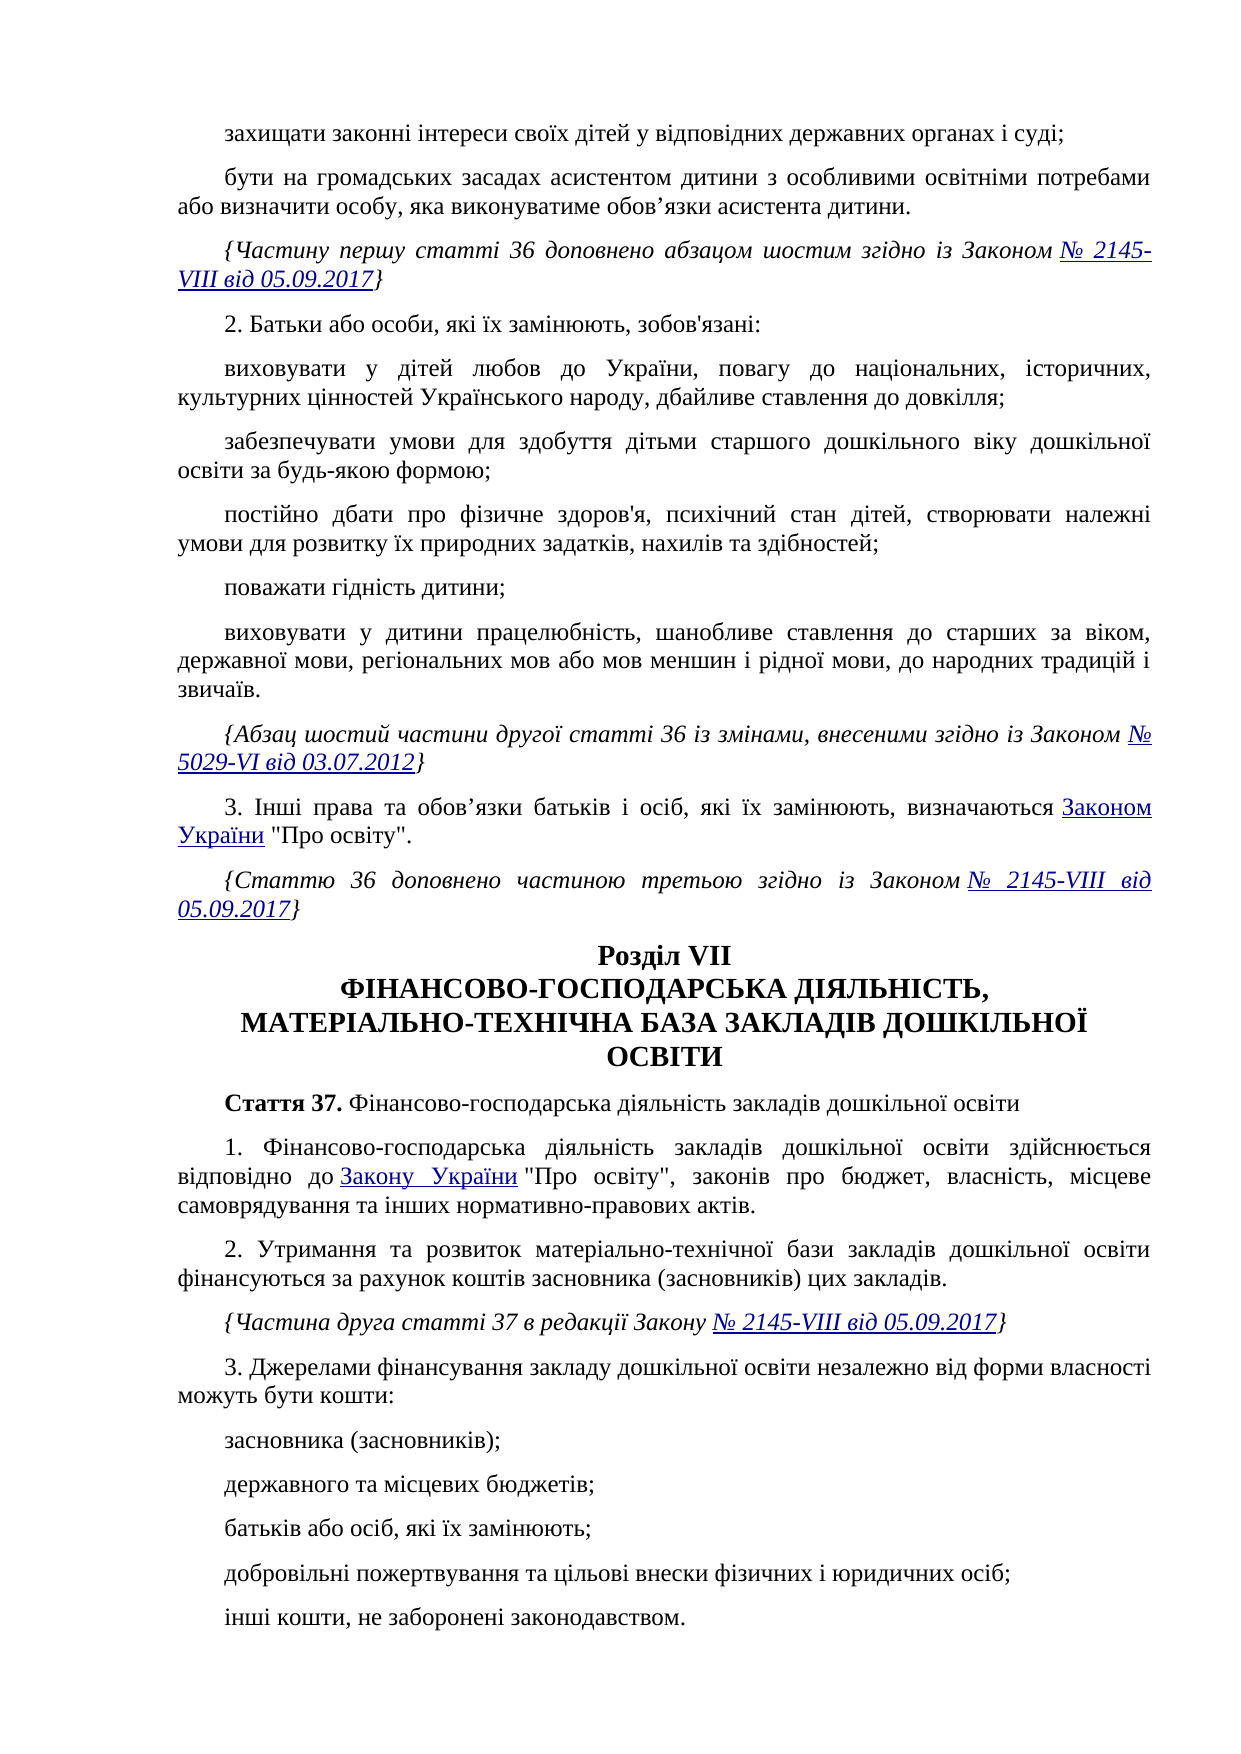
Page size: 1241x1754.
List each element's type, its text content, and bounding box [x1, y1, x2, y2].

text засновника (засновників); [177, 1425, 1152, 1453]
text державного та місцевих бюджетів; [177, 1469, 1152, 1498]
text {Частина друга статті 37 в редакції Закону № 2145-VIII від 05.09.2017} [177, 1307, 1152, 1336]
text Розділ VII ФІНАНСОВО-ГОСПОДАРСЬКА ДІЯЛЬНІСТЬ, МАТЕРІАЛЬНО-ТЕХНІЧНА БАЗА ЗАКЛАДІВ ДОШКІЛЬНОЇ ОСВІТИ [224, 938, 1105, 1072]
text виховувати у дітей любов до України, повагу до національних, історичних, культурних цінностей Українського народу, дбайливе ставлення до довкілля; [177, 353, 1152, 411]
text поважати гідність дитини; [177, 572, 1152, 601]
text 1. Фінансово-господарська діяльність закладів дошкільної освіти здійснюється відповідно до Закону України "Про освіту", законів про бюджет, власність, місцеве самоврядування та інших нормативно-правових актів. [177, 1132, 1152, 1218]
text {Частину першу статті 36 доповнено абзацом шостим згідно із Законом № 2145-VIII від 05.09.2017} [177, 236, 1152, 293]
text {Абзац шостий частини другої статті 36 із змінами, внесеними згідно із Законом № 5029-VI від 03.07.2012} [177, 719, 1152, 776]
text виховувати у дитини працелюбність, шанобливе ставлення до старших за віком, державної мови, регіональних мов або мов меншин і рідної мови, до народних традицій і звичаїв. [177, 617, 1152, 703]
text 3. Інші права та обов’язки батьків і осіб, які їх замінюють, визначаються Законом України "Про освіту". [177, 792, 1152, 849]
text {Статтю 36 доповнено частиною третьою згідно із Законом № 2145-VIII від 05.09.2017} [177, 865, 1152, 922]
text Стаття 37. Фінансово-господарська діяльність закладів дошкільної освіти [177, 1088, 1152, 1117]
text батьків або осіб, які їх замінюють; [177, 1513, 1152, 1542]
text інші кошти, не заборонені законодавством. [177, 1602, 1152, 1631]
text бути на громадських засадах асистентом дитини з особливими освітніми потребами або визначити особу, яка виконуватиме обов’язки асистента дитини. [177, 162, 1152, 220]
text 2. Утримання та розвиток матеріально-технічної бази закладів дошкільної освіти фінансуються за рахунок коштів засновника (засновників) цих закладів. [177, 1234, 1152, 1292]
text 2. Батьки або особи, які їх замінюють, зобов'язані: [177, 309, 1152, 337]
text добровільні пожертвування та цільові внески фізичних і юридичних осіб; [177, 1558, 1152, 1587]
text 3. Джерелами фінансування закладу дошкільної освіти незалежно від форми власності можуть бути кошти: [177, 1352, 1152, 1409]
text постійно дбати про фізичне здоров'я, психічний стан дітей, створювати належні умови для розвитку їх природних задатків, нахилів та здібностей; [177, 499, 1152, 557]
text забезпечувати умови для здобуття дітьми старшого дошкільного віку дошкільної освіти за будь-якою формою; [177, 426, 1152, 484]
text захищати законні інтереси своїх дітей у відповідних державних органах і суді; [177, 118, 1152, 147]
